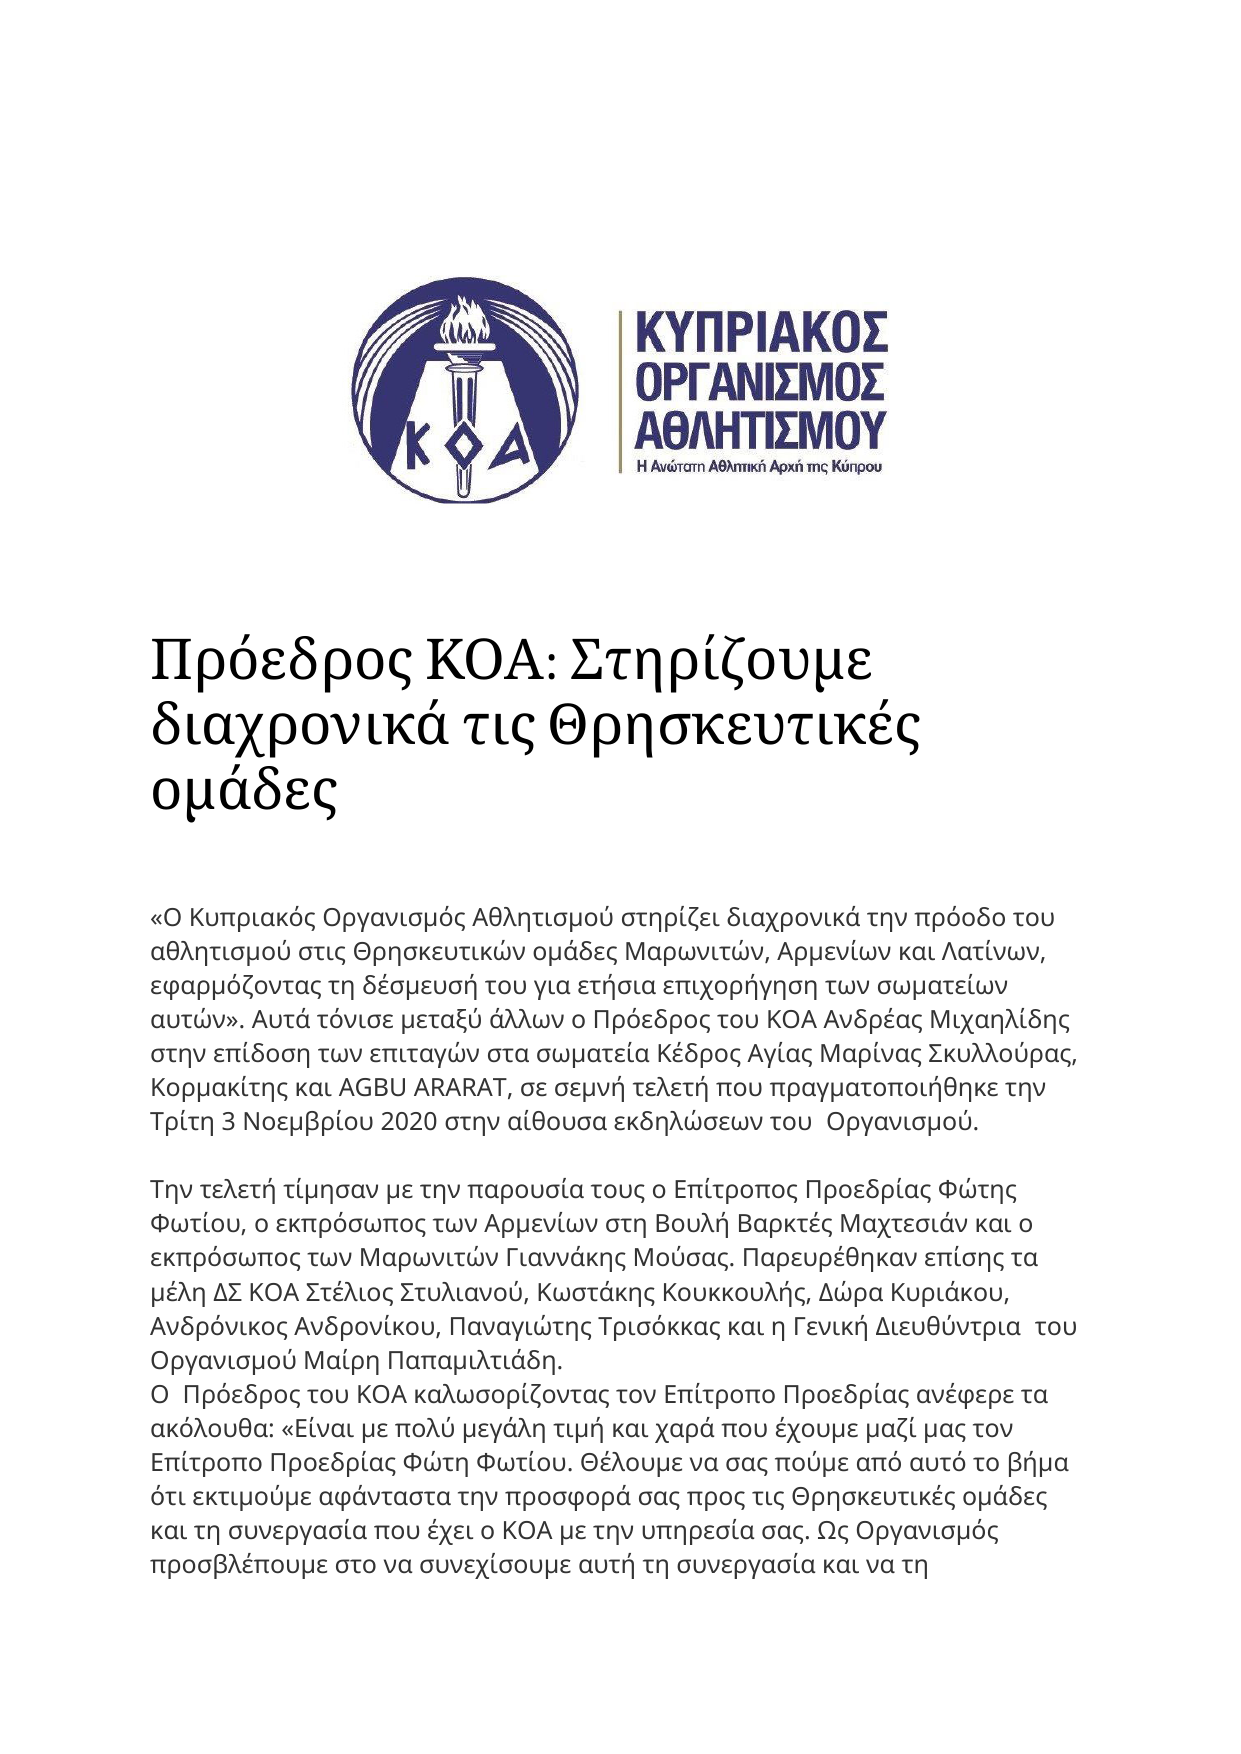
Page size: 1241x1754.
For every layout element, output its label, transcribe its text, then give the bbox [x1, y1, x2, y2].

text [150, 899, 1090, 1581]
subtitle Πρόεδρος ΚΟΑ: Στηρίζουμε διαχρονικά τις Θρησκευτικές ομάδες [150, 629, 1090, 823]
picture [150, 150, 1087, 630]
